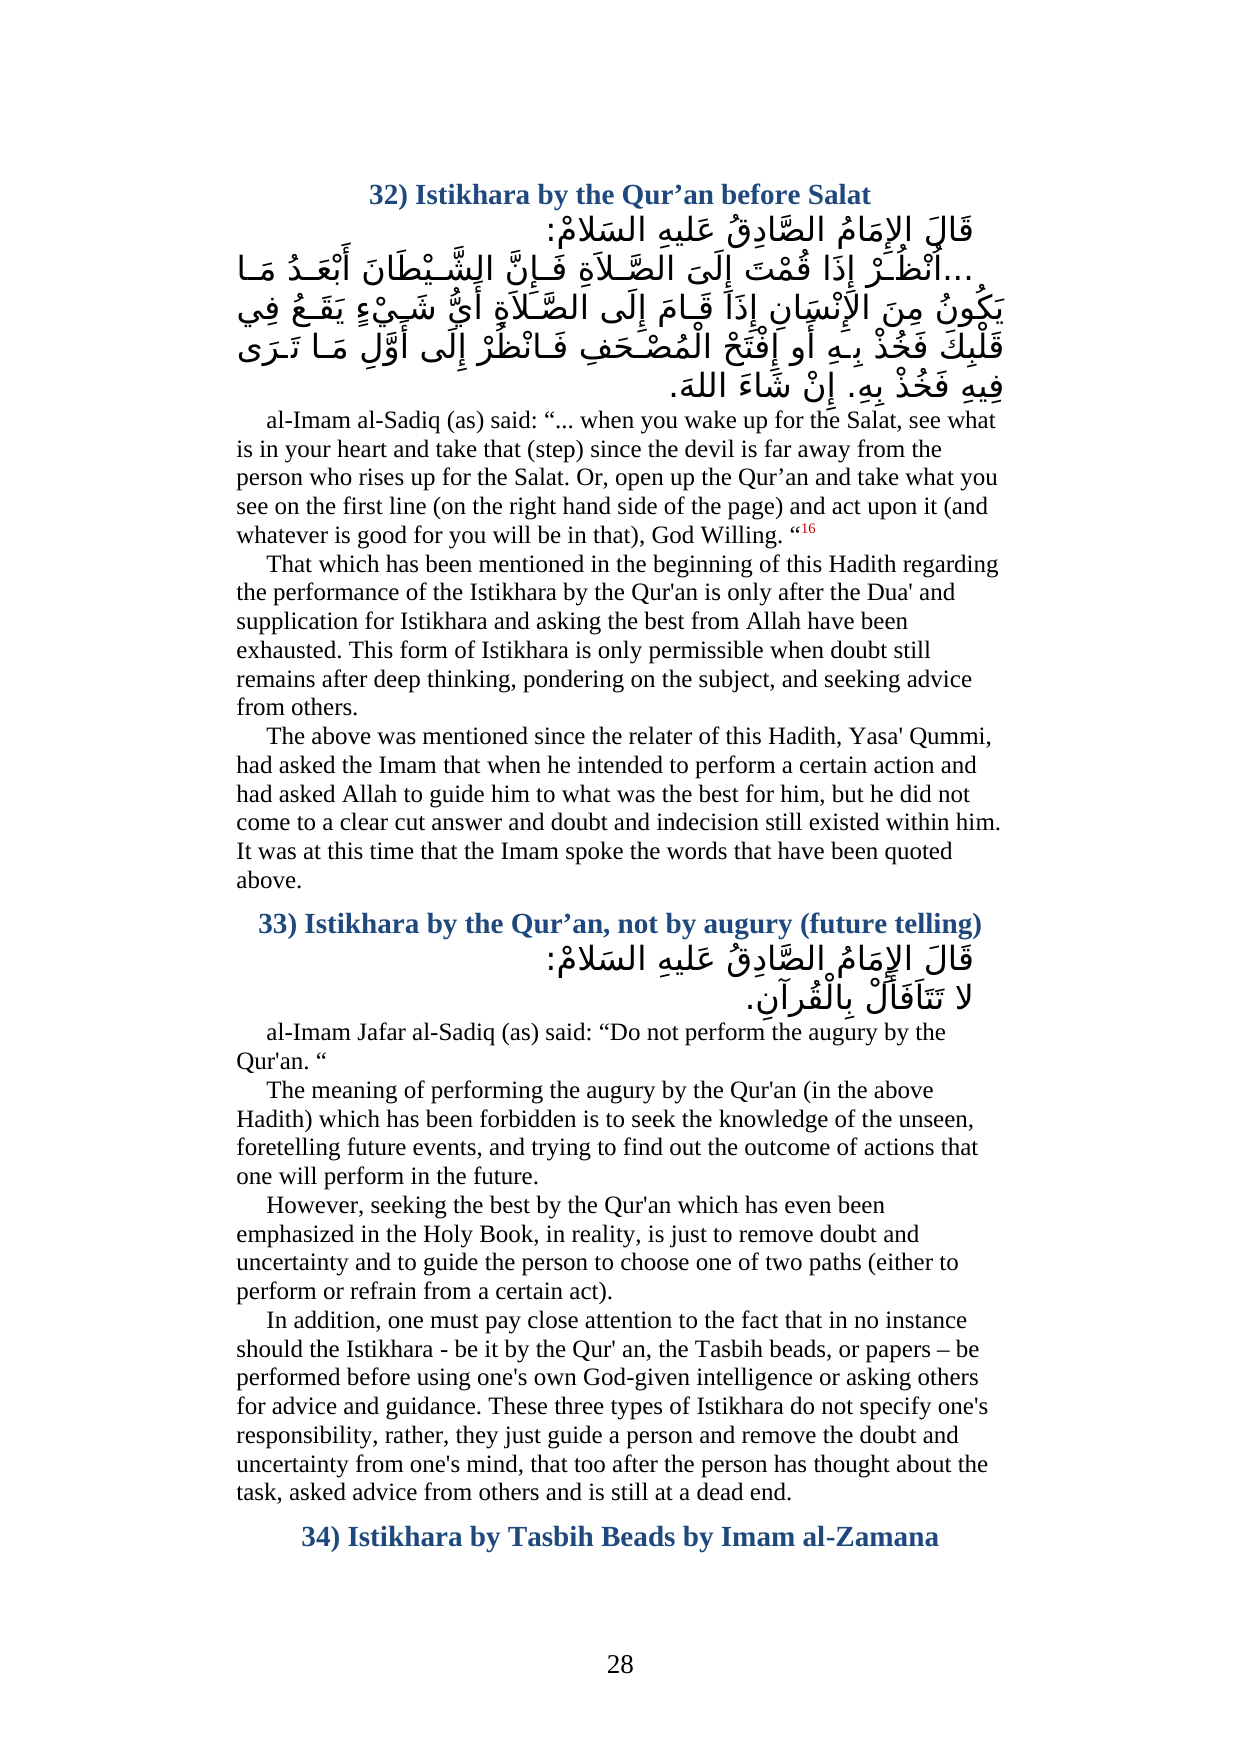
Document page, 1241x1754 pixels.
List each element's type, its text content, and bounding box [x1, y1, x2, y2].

text al‑Imam al‑Sadiq (as) said: “... when you wake up for the Salat, see what is in your heart and take that (step) since the devil is far away from the person who rises up for the Salat. Or, open up the Qur’an and take what you see on the first line (on the right hand side of the page) and act upon it (and whatever is good for you will be in that), God Willing. “16 [236, 405, 1004, 549]
text ...اُنْظُرْ إِذَا قُمْتَ إِلَىَ الصَّلاَةِ فَإِنَّ الشَّيْطَانَ أَبْعَدُ مَا يَكُونُ مِنَ الإِنْسَانِ إِذَا قَامَ إِلَى الصَّلاَةِ أَيُّ شَيْءٍ يَقَعُ فِي قَلْبِكَ فَخُذْ بِهِ أَو إِفْتَحْ الْمُصْحَفِ فَانْظُرْ إِلَى أَوَّلِ مَا تَرَى فِيهِ فَخُذْ بِهِ. إِنْ شَاءَ اللهَ. [236, 249, 1004, 405]
text The meaning of performing the augury by the Qur'an (in the above Hadith) which has been forbidden is to seek the knowledge of the unseen, foretelling future events, and trying to find out the outcome of actions that one will perform in the future. [236, 1075, 1004, 1190]
text al‑Imam Jafar al‑Sadiq (as) said: “Do not perform the augury by the Qur'an. “ [236, 1017, 1004, 1075]
text قَالَ الإِمَامُ الصَّادِقُ عَليهِ السَلامْ: [236, 211, 1004, 249]
text The above was mentioned since the relater of this Hadith, Yasa' Qummi, had asked the Imam that when he intended to perform a certain action and had asked Allah to guide him to what was the best for him, but he did not come to a clear cut answer and doubt and indecision still existed within him. It was at this time that the Imam spoke the words that have been quoted above. [236, 721, 1004, 894]
subtitle 33) Istikhara by the Qur’an, not by augury (future telling) [236, 906, 1004, 940]
subtitle 34) Istikhara by Tasbih Beads by Imam al‑Zamana [236, 1519, 1004, 1552]
text قَالَ الإِمَامُ الصَّادِقُ عَليهِ السَلامْ: [236, 940, 1004, 979]
text In addition, one must pay close attention to the fact that in no instance should the Istikhara ‑ be it by the Qur' an, the Tasbih beads, or papers – be performed before using one's own God‑given intelligence or asking others for advice and guidance. These three types of Istikhara do not specify one's responsibility, rather, they just guide a person and remove the doubt and uncertainty from one's mind, that too after the person has thought about the task, asked advice from others and is still at a dead end. [236, 1305, 1004, 1506]
subtitle 32) Istikhara by the Qur’an before Salat [236, 177, 1004, 211]
text لا تَتَاَفَأَلْ بِالْقُرآنِ. [236, 979, 1004, 1017]
text That which has been mentioned in the beginning of this Hadith regarding the performance of the Istikhara by the Qur'an is only after the Dua' and supplication for Istikhara and asking the best from Allah have been exhausted. This form of Istikhara is only permissible when doubt still remains after deep thinking, pondering on the subject, and seeking advice from others. [236, 549, 1004, 721]
text However, seeking the best by the Qur'an which has even been emphasized in the Holy Book, in reality, is just to remove doubt and uncertainty and to guide the person to choose one of two paths (either to perform or refrain from a certain act). [236, 1190, 1004, 1305]
